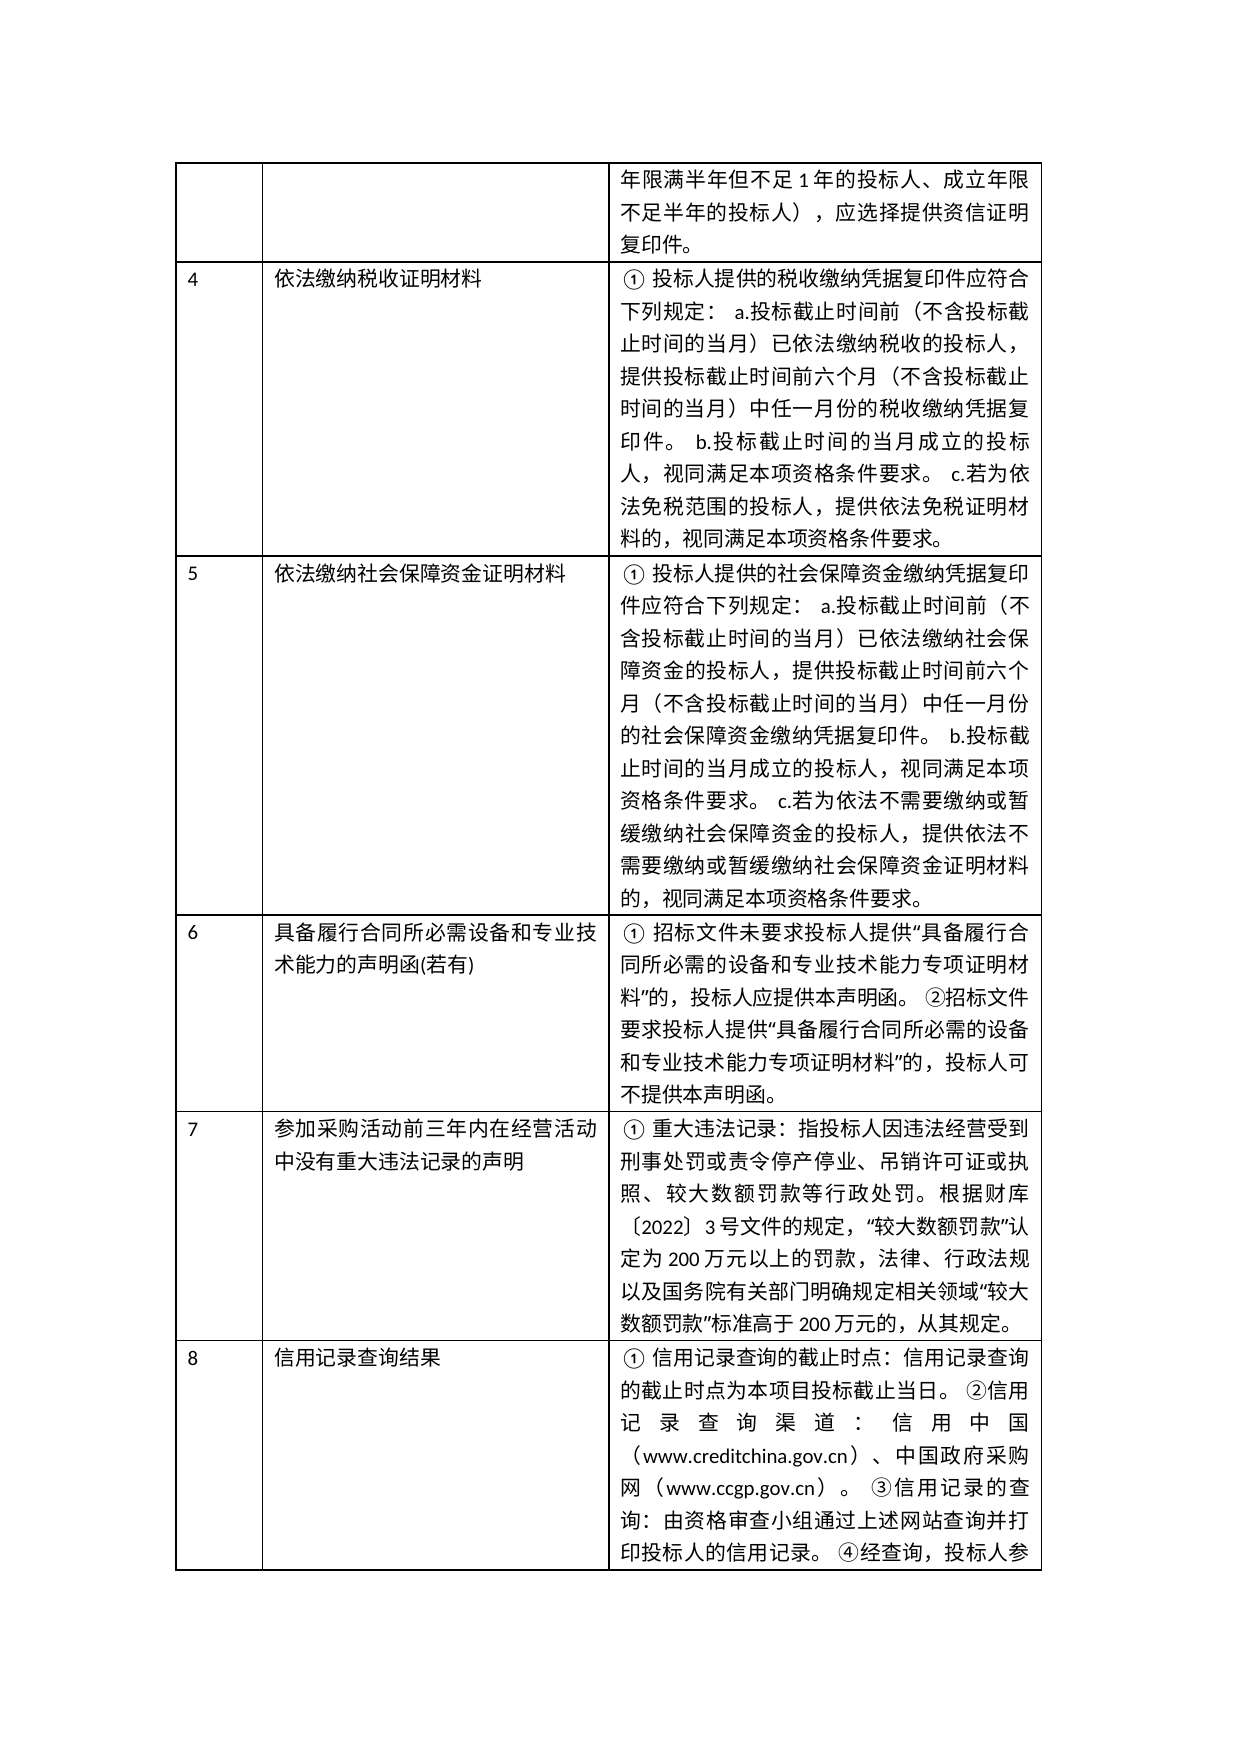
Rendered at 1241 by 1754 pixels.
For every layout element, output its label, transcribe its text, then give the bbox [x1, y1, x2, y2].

table_cell 4 [177, 263, 262, 555]
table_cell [610, 164, 1041, 261]
table_cell 3 [177, 164, 262, 261]
table_cell 具备履行合同所必需设备和专业技术能力的声明函(若有) [263, 916, 608, 1111]
table_cell ①招标文件未要求投标人提供“具备履行合同所必需的设备和专业技术能力专项证明材料”的，投标人应提供本声明函。 ②招标文件要求投标人提供“具备履行合同所必需的设备和专业技术能力专项证明材料”的，投标人可不提供本声明函。 [610, 916, 1041, 1111]
table_cell ①投标人提供的税收缴纳凭据复印件应符合下列规定： a.投标截止时间前（不含投标截止时间的当月）已依法缴纳税收的投标人，提供投标截止时间前六个月（不含投标截止时间的当月）中任一月份的税收缴纳凭据复印件。 b.投标截止时间的当月成立的投标人，视同满足本项资格条件要求。 c.若为依法免税范围的投标人，提供依法免税证明材料的，视同满足本项资格条件要求。 [610, 263, 1041, 555]
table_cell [263, 164, 608, 261]
table_cell ①投标人提供的社会保障资金缴纳凭据复印件应符合下列规定： a.投标截止时间前（不含投标截止时间的当月）已依法缴纳社会保障资金的投标人，提供投标截止时间前六个月（不含投标截止时间的当月）中任一月份的社会保障资金缴纳凭据复印件。 b.投标截止时间的当月成立的投标人，视同满足本项资格条件要求。 c.若为依法不需要缴纳或暂缓缴纳社会保障资金的投标人，提供依法不需要缴纳或暂缓缴纳社会保障资金证明材料的，视同满足本项资格条件要求。 [610, 557, 1041, 914]
table_cell 依法缴纳税收证明材料 [263, 263, 608, 555]
table_cell 参加采购活动前三年内在经营活动中没有重大违法记录的声明 [263, 1112, 608, 1340]
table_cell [610, 1341, 1041, 1569]
table_cell 7 [177, 1112, 262, 1340]
table_cell 8 [177, 1341, 262, 1569]
table_cell 信用记录查询结果 [263, 1341, 608, 1569]
table_cell 5 [177, 557, 262, 914]
table_cell 依法缴纳社会保障资金证明材料 [263, 557, 608, 914]
table_cell ①重大违法记录：指投标人因违法经营受到刑事处罚或责令停产停业、吊销许可证或执照、较大数额罚款等行政处罚。根据财库〔2022〕3号文件的规定，“较大数额罚款”认定为200万元以上的罚款，法律、行政法规以及国务院有关部门明确规定相关领域“较大数额罚款”标准高于200万元的，从其规定。 [610, 1112, 1041, 1340]
table_cell 6 [177, 916, 262, 1111]
